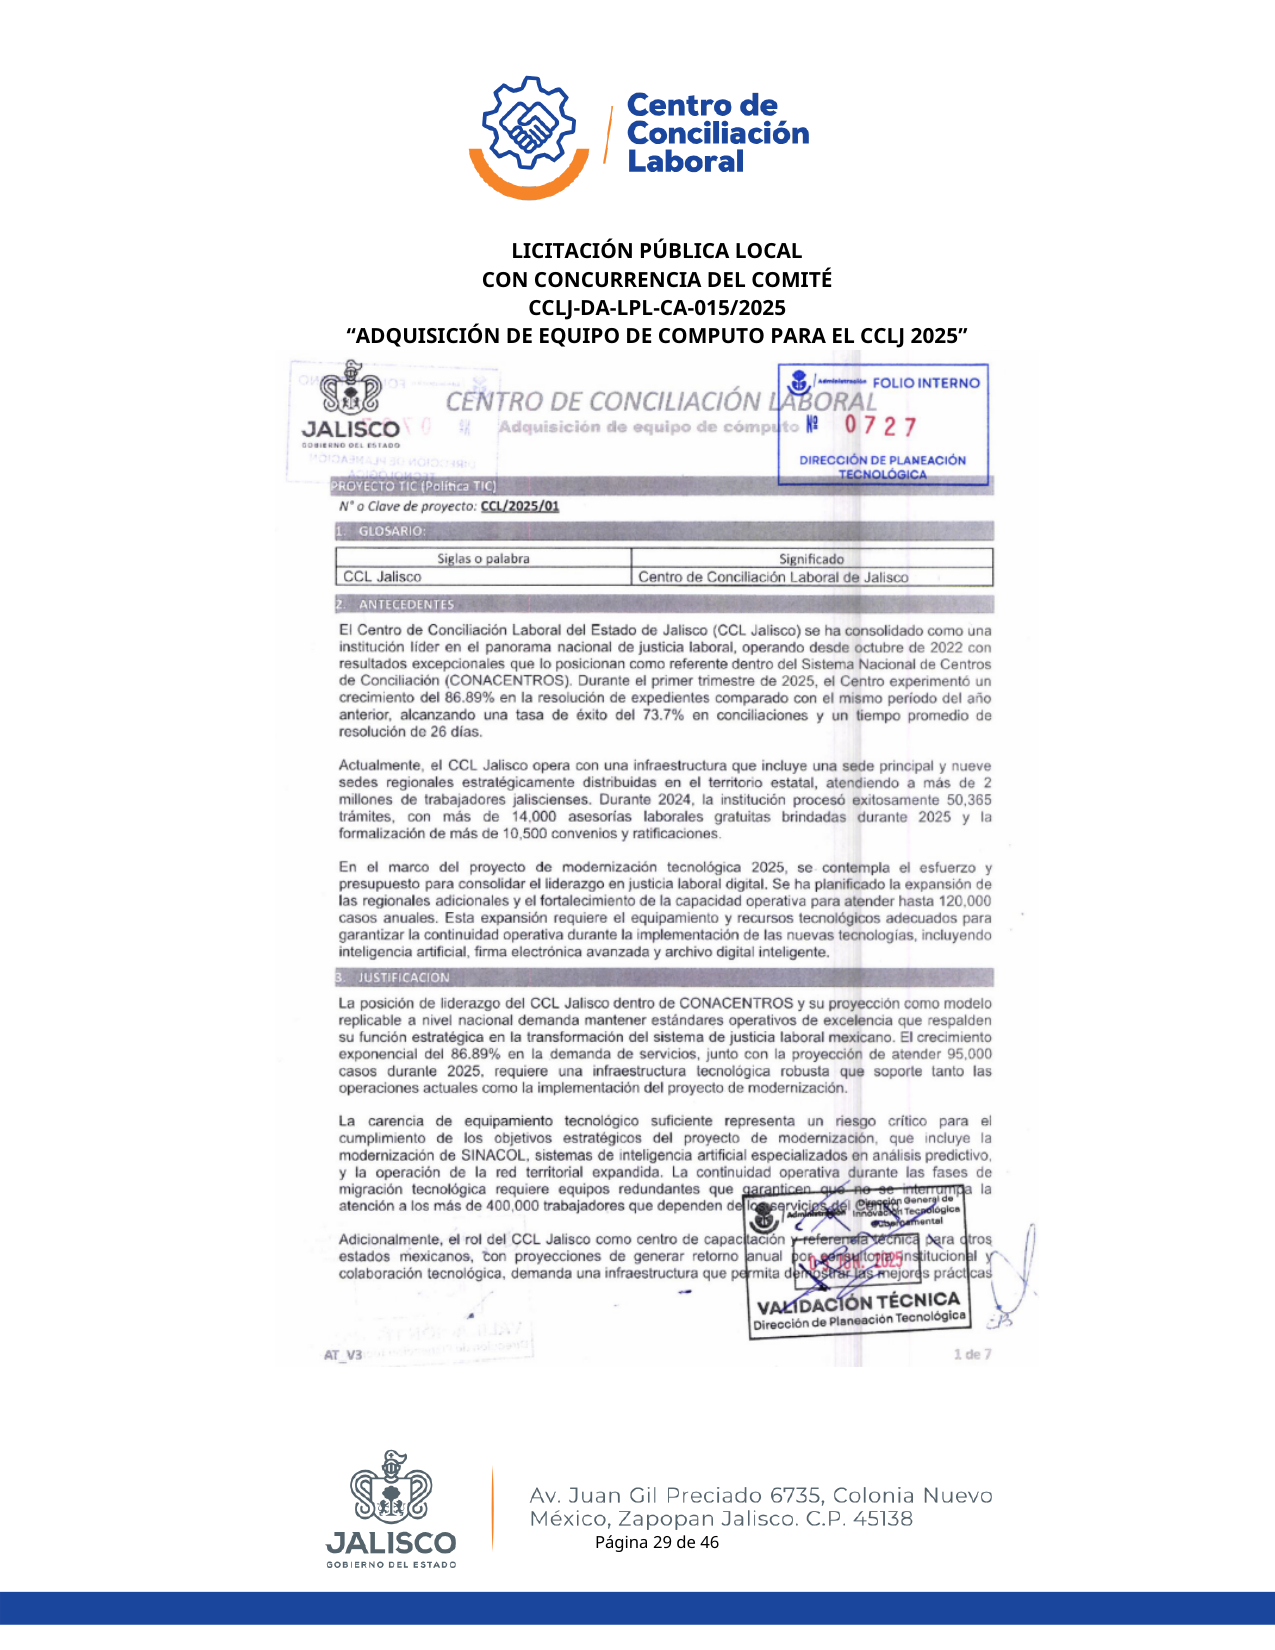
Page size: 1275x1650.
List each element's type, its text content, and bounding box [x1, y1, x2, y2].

text “ADQUISICIÓN DE EQUIPO DE COMPUTO PARA EL CCLJ 2025” [162, 322, 1152, 350]
picture [0, 3, 1275, 1650]
text CCLJ-DA-LPL-CA-015/2025 [162, 293, 1152, 322]
text LICITACIÓN PÚBLICA LOCAL [162, 236, 1152, 265]
text CON CONCURRENCIA DEL COMITÉ [162, 265, 1152, 293]
